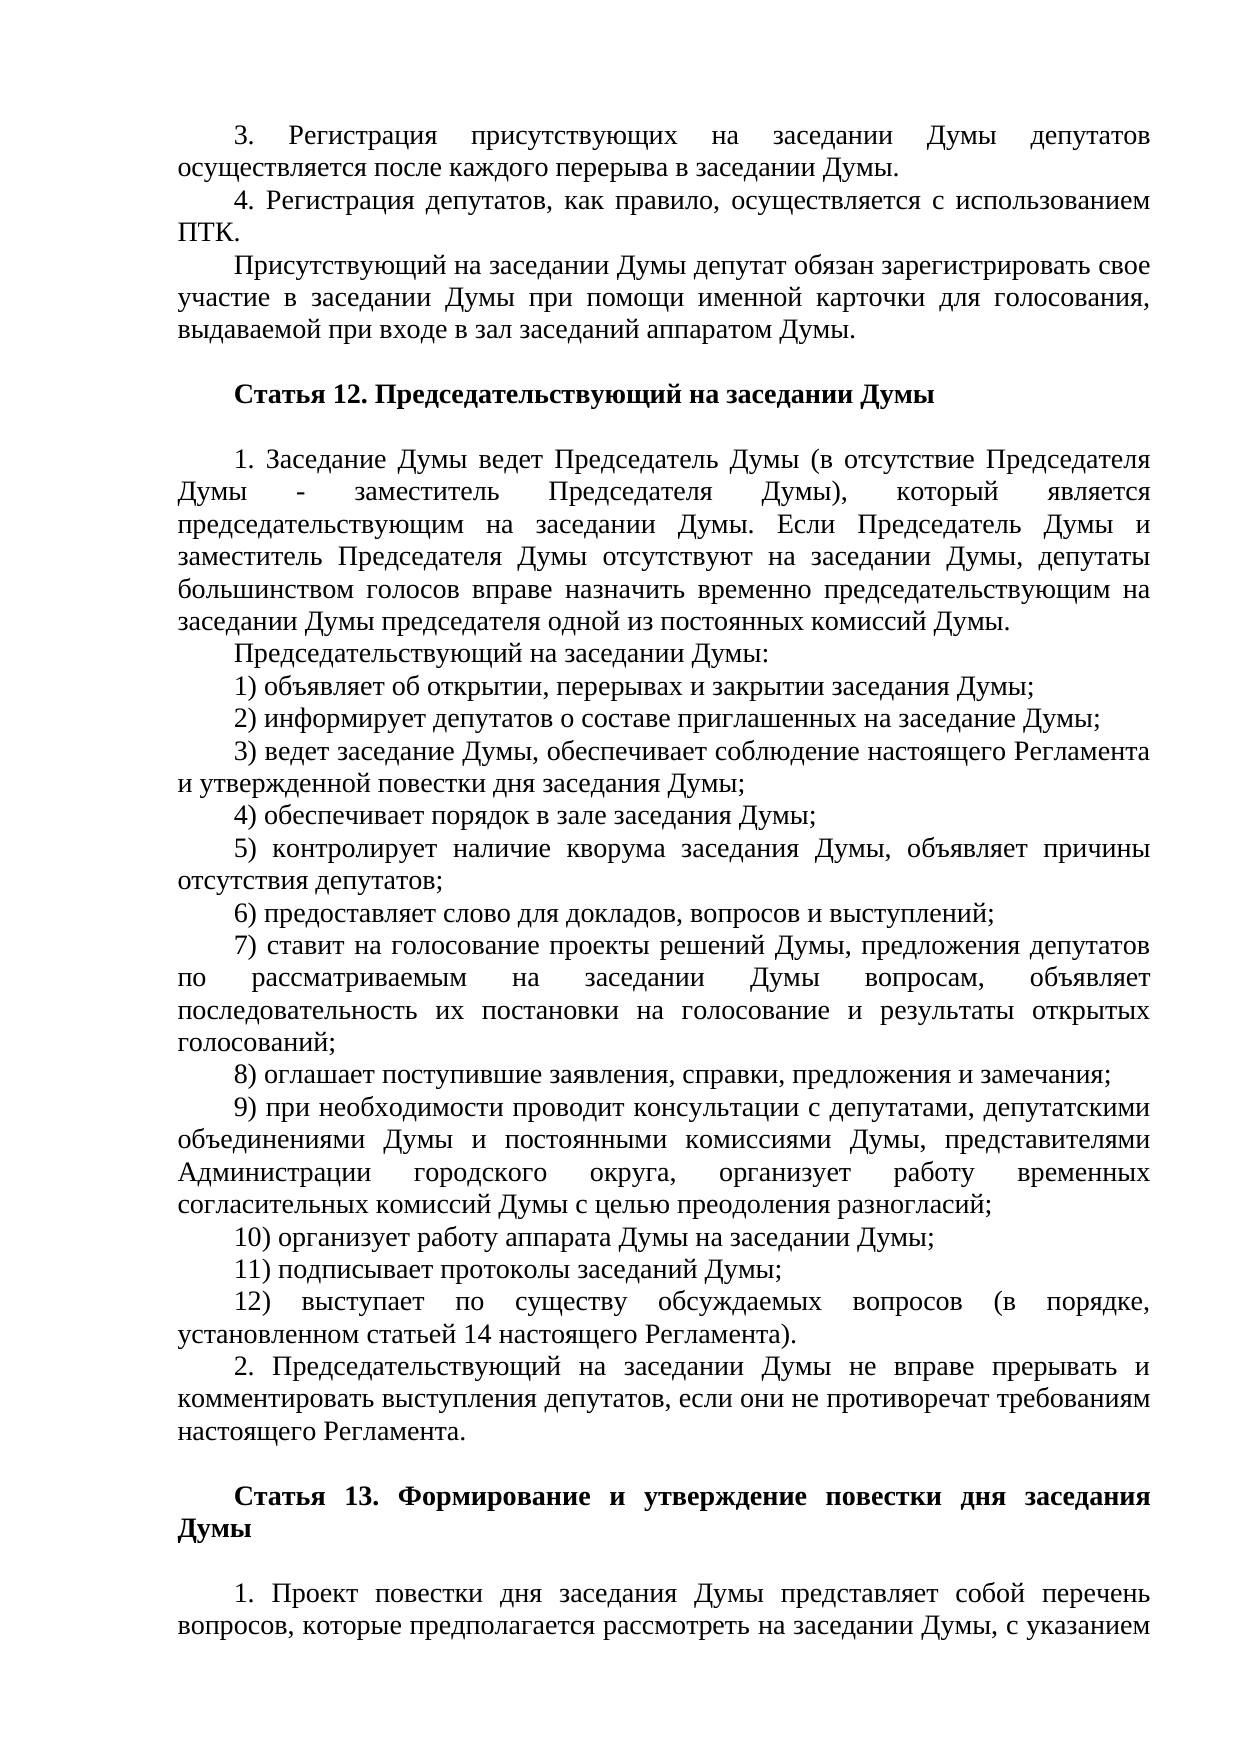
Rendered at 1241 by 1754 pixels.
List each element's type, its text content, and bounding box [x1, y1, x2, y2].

text 11) подписывает протоколы заседаний Думы; [177, 1252, 1152, 1284]
text 9) при необходимости проводит консультации с депутатами, депутатскими объединениями Думы и постоянными комиссиями Думы, представителями Администрации городского округа, организует работу временных согласительных комиссий Думы с целью преодоления разногласий; [177, 1090, 1152, 1219]
text Статья 13. Формирование и утверждение повестки дня заседания Думы [177, 1479, 1152, 1543]
text Статья 12. Председательствующий на заседании Думы [177, 377, 1152, 410]
text 4. Регистрация депутатов, как правило, осуществляется с использованием ПТК. [177, 183, 1152, 248]
text 6) предоставляет слово для докладов, вопросов и выступлений; [177, 896, 1152, 928]
text 10) организует работу аппарата Думы на заседании Думы; [177, 1219, 1152, 1252]
text 2. Председательствующий на заседании Думы не вправе прерывать и комментировать выступления депутатов, если они не противоречат требованиям настоящего Регламента. [177, 1349, 1152, 1446]
text 8) оглашает поступившие заявления, справки, предложения и замечания; [177, 1058, 1152, 1090]
text 3) ведет заседание Думы, обеспечивает соблюдение настоящего Регламента и утвержденной повестки дня заседания Думы; [177, 734, 1152, 798]
text Присутствующий на заседании Думы депутат обязан зарегистрировать свое участие в заседании Думы при помощи именной карточки для голосования, выдаваемой при входе в зал заседаний аппаратом Думы. [177, 248, 1152, 345]
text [177, 1576, 1152, 1641]
text 4) обеспечивает порядок в зале заседания Думы; [177, 798, 1152, 831]
text 1) объявляет об открытии, перерывах и закрытии заседания Думы; [177, 669, 1152, 701]
text 5) контролирует наличие кворума заседания Думы, объявляет причины отсутствия депутатов; [177, 831, 1152, 896]
text Председательствующий на заседании Думы: [177, 636, 1152, 669]
text 1. Заседание Думы ведет Председатель Думы (в отсутствие Председателя Думы - заместитель Председателя Думы), который является председательствующим на заседании Думы. Если Председатель Думы и заместитель Председателя Думы отсутствуют на заседании Думы, депутаты большинством голосов вправе назначить временно председательствующим на заседании Думы председателя одной из постоянных комиссий Думы. [177, 442, 1152, 636]
text 3. Регистрация присутствующих на заседании Думы депутатов осуществляется после каждого перерыва в заседании Думы. [177, 118, 1152, 183]
text 7) ставит на голосование проекты решений Думы, предложения депутатов по рассматриваемым на заседании Думы вопросам, объявляет последовательность их постановки на голосование и результаты открытых голосований; [177, 928, 1152, 1058]
text 2) информирует депутатов о составе приглашенных на заседание Думы; [177, 701, 1152, 734]
text 12) выступает по существу обсуждаемых вопросов (в порядке, установленном статьей 14 настоящего Регламента). [177, 1284, 1152, 1349]
